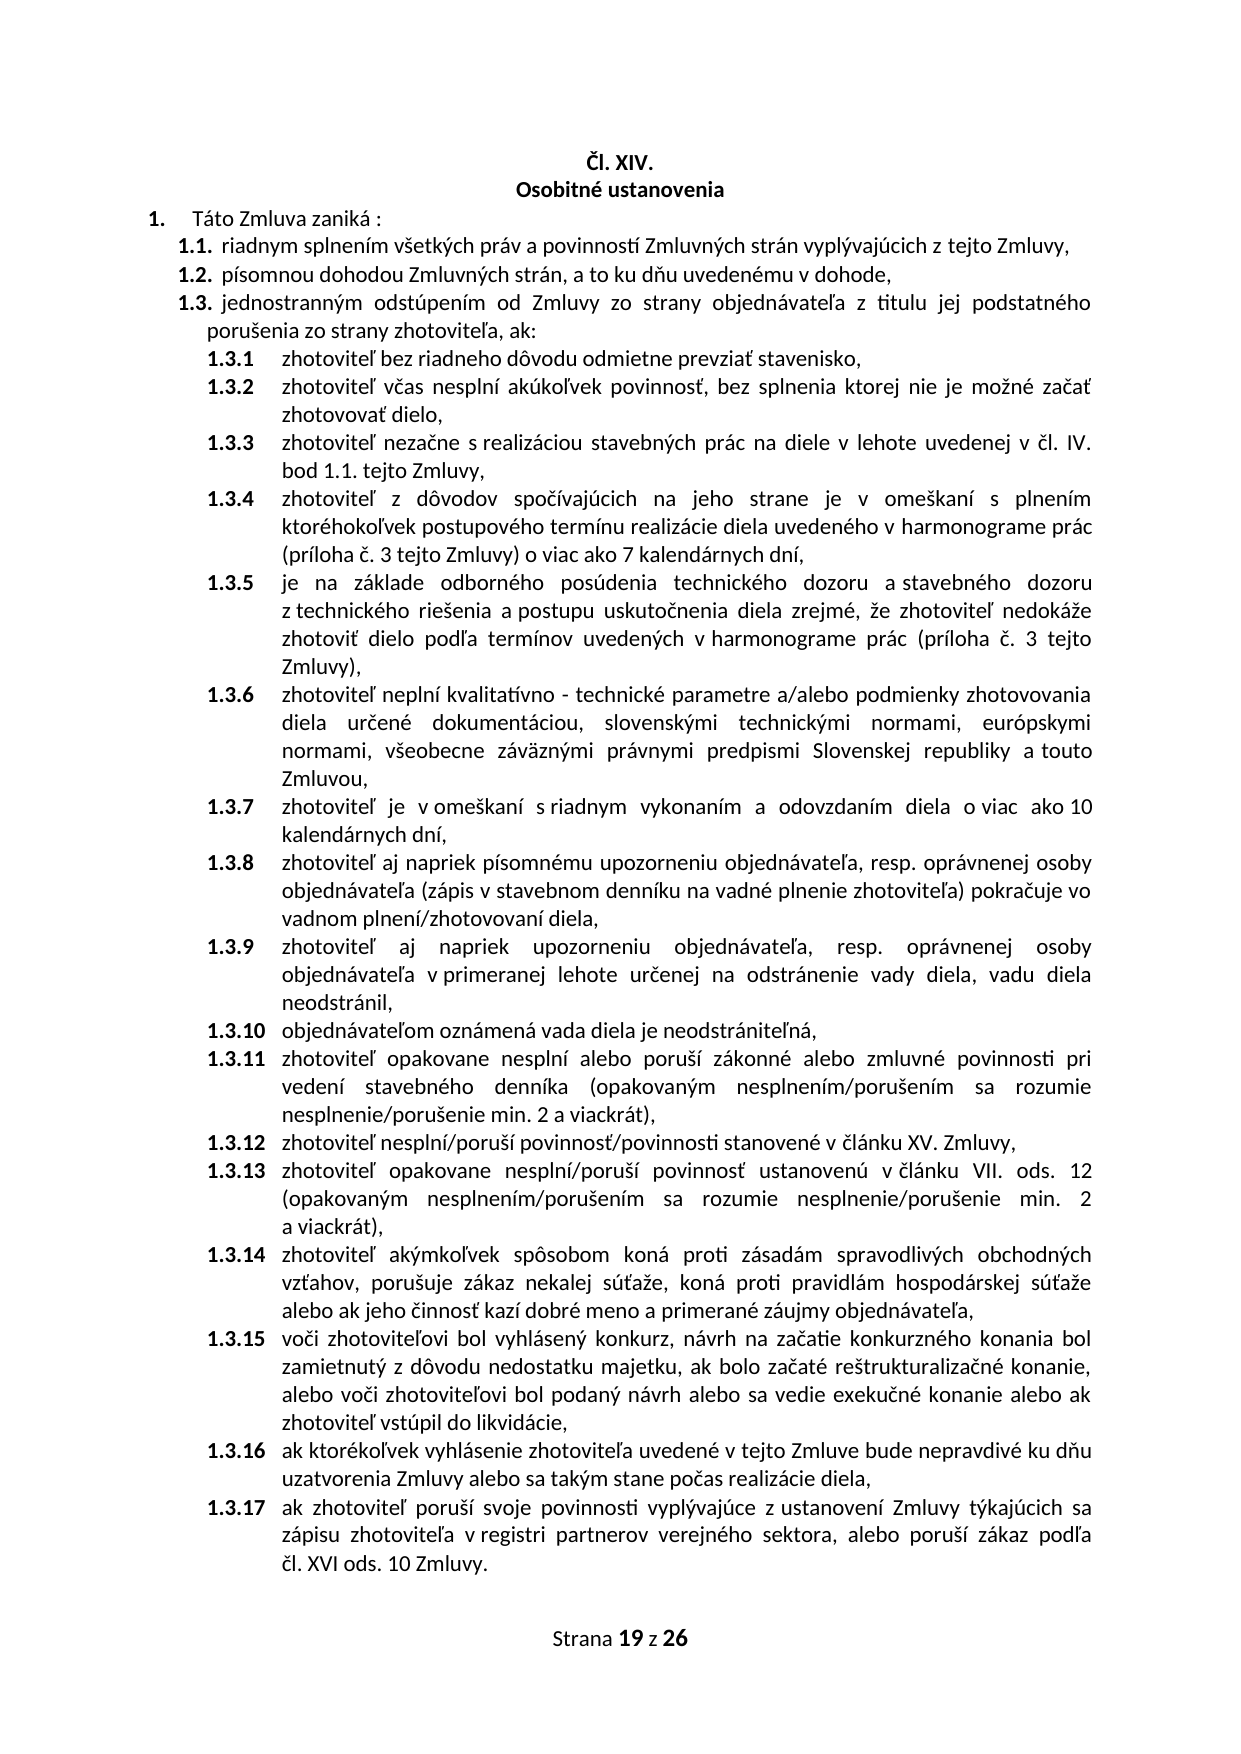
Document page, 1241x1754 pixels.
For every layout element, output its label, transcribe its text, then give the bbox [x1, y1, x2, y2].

list voči zhotoviteľovi bol vyhlásený konkurz, návrh na začatie konkurzného konania bol zamietnutý z dôvodu nedostatku majetku, ak bolo začaté reštrukturalizačné konanie, alebo voči zhotoviteľovi bol podaný návrh alebo sa vedie exekučné konanie alebo ak zhotoviteľ vstúpil do likvidácie, [207, 1324, 1093, 1437]
list Táto Zmluva zaniká : [148, 204, 1093, 232]
list zhotoviteľ aj napriek písomnému upozorneniu objednávateľa, resp. oprávnenej osoby objednávateľa (zápis v stavebnom denníku na vadné plnenie zhotoviteľa) pokračuje vo vadnom plnení/zhotovovaní diela, [207, 848, 1093, 932]
list zhotoviteľ bez riadneho dôvodu odmietne prevziať stavenisko, [207, 344, 1093, 372]
list je na základe odborného posúdenia technického dozoru a stavebného dozoru z technického riešenia a postupu uskutočnenia diela zrejmé, že zhotoviteľ nedokáže zhotoviť dielo podľa termínov uvedených v harmonograme prác (príloha č. 3 tejto Zmluvy), [207, 568, 1093, 680]
list objednávateľom oznámená vada diela je neodstrániteľná, [207, 1016, 1093, 1044]
list zhotoviteľ opakovane nesplní alebo poruší zákonné alebo zmluvné povinnosti pri vedení stavebného denníka (opakovaným nesplnením/porušením sa rozumie nesplnenie/porušenie min. 2 a viackrát), [207, 1044, 1093, 1128]
list zhotoviteľ aj napriek upozorneniu objednávateľa, resp. oprávnenej osoby objednávateľa v primeranej lehote určenej na odstránenie vady diela, vadu diela neodstránil, [207, 932, 1093, 1016]
list zhotoviteľ nezačne s realizáciou stavebných prác na diele v lehote uvedenej v čl. IV. bod 1.1. tejto Zmluvy, [207, 428, 1093, 484]
list zhotoviteľ akýmkoľvek spôsobom koná proti zásadám spravodlivých obchodných vzťahov, porušuje zákaz nekalej súťaže, koná proti pravidlám hospodárskej súťaže alebo ak jeho činnosť kazí dobré meno a primerané záujmy objednávateľa, [207, 1240, 1093, 1324]
list zhotoviteľ nesplní/poruší povinnosť/povinnosti stanovené v článku XV. Zmluvy, [207, 1128, 1093, 1156]
list zhotoviteľ opakovane nesplní/poruší povinnosť ustanovenú v článku VII. ods. 12 (opakovaným nesplnením/porušením sa rozumie nesplnenie/porušenie min. 2 a viackrát), [207, 1156, 1093, 1240]
list ak zhotoviteľ poruší svoje povinnosti vyplývajúce z ustanovení Zmluvy týkajúcich sa zápisu zhotoviteľa v registri partnerov verejného sektora, alebo poruší zákaz podľa čl. XVI ods. 10 Zmluvy. [207, 1493, 1093, 1577]
list zhotoviteľ je v omeškaní s riadnym vykonaním a odovzdaním diela o viac ako 10 kalendárnych dní, [207, 792, 1093, 848]
list zhotoviteľ z dôvodov spočívajúcich na jeho strane je v omeškaní s plnením ktoréhokoľvek postupového termínu realizácie diela uvedeného v harmonograme prác (príloha č. 3 tejto Zmluvy) o viac ako 7 kalendárnych dní, [207, 484, 1093, 568]
list zhotoviteľ včas nesplní akúkoľvek povinnosť, bez splnenia ktorej nie je možné začať zhotovovať dielo, [207, 372, 1093, 428]
text Osobitné ustanovenia [148, 176, 1093, 204]
list ak ktorékoľvek vyhlásenie zhotoviteľa uvedené v tejto Zmluve bude nepravdivé ku dňu uzatvorenia Zmluvy alebo sa takým stane počas realizácie diela, [207, 1437, 1093, 1493]
list zhotoviteľ neplní kvalitatívno - technické parametre a/alebo podmienky zhotovovania diela určené dokumentáciou, slovenskými technickými normami, európskymi normami, všeobecne záväznými právnymi predpismi Slovenskej republiky a touto Zmluvou, [207, 680, 1093, 792]
list jednostranným odstúpením od Zmluvy zo strany objednávateľa z titulu jej podstatného porušenia zo strany zhotoviteľa, ak: [177, 288, 1093, 344]
list písomnou dohodou Zmluvných strán, a to ku dňu uvedenému v dohode, [177, 260, 1093, 288]
text Čl. XIV. [148, 148, 1093, 176]
list riadnym splnením všetkých práv a povinností Zmluvných strán vyplývajúcich z tejto Zmluvy, [177, 232, 1093, 260]
